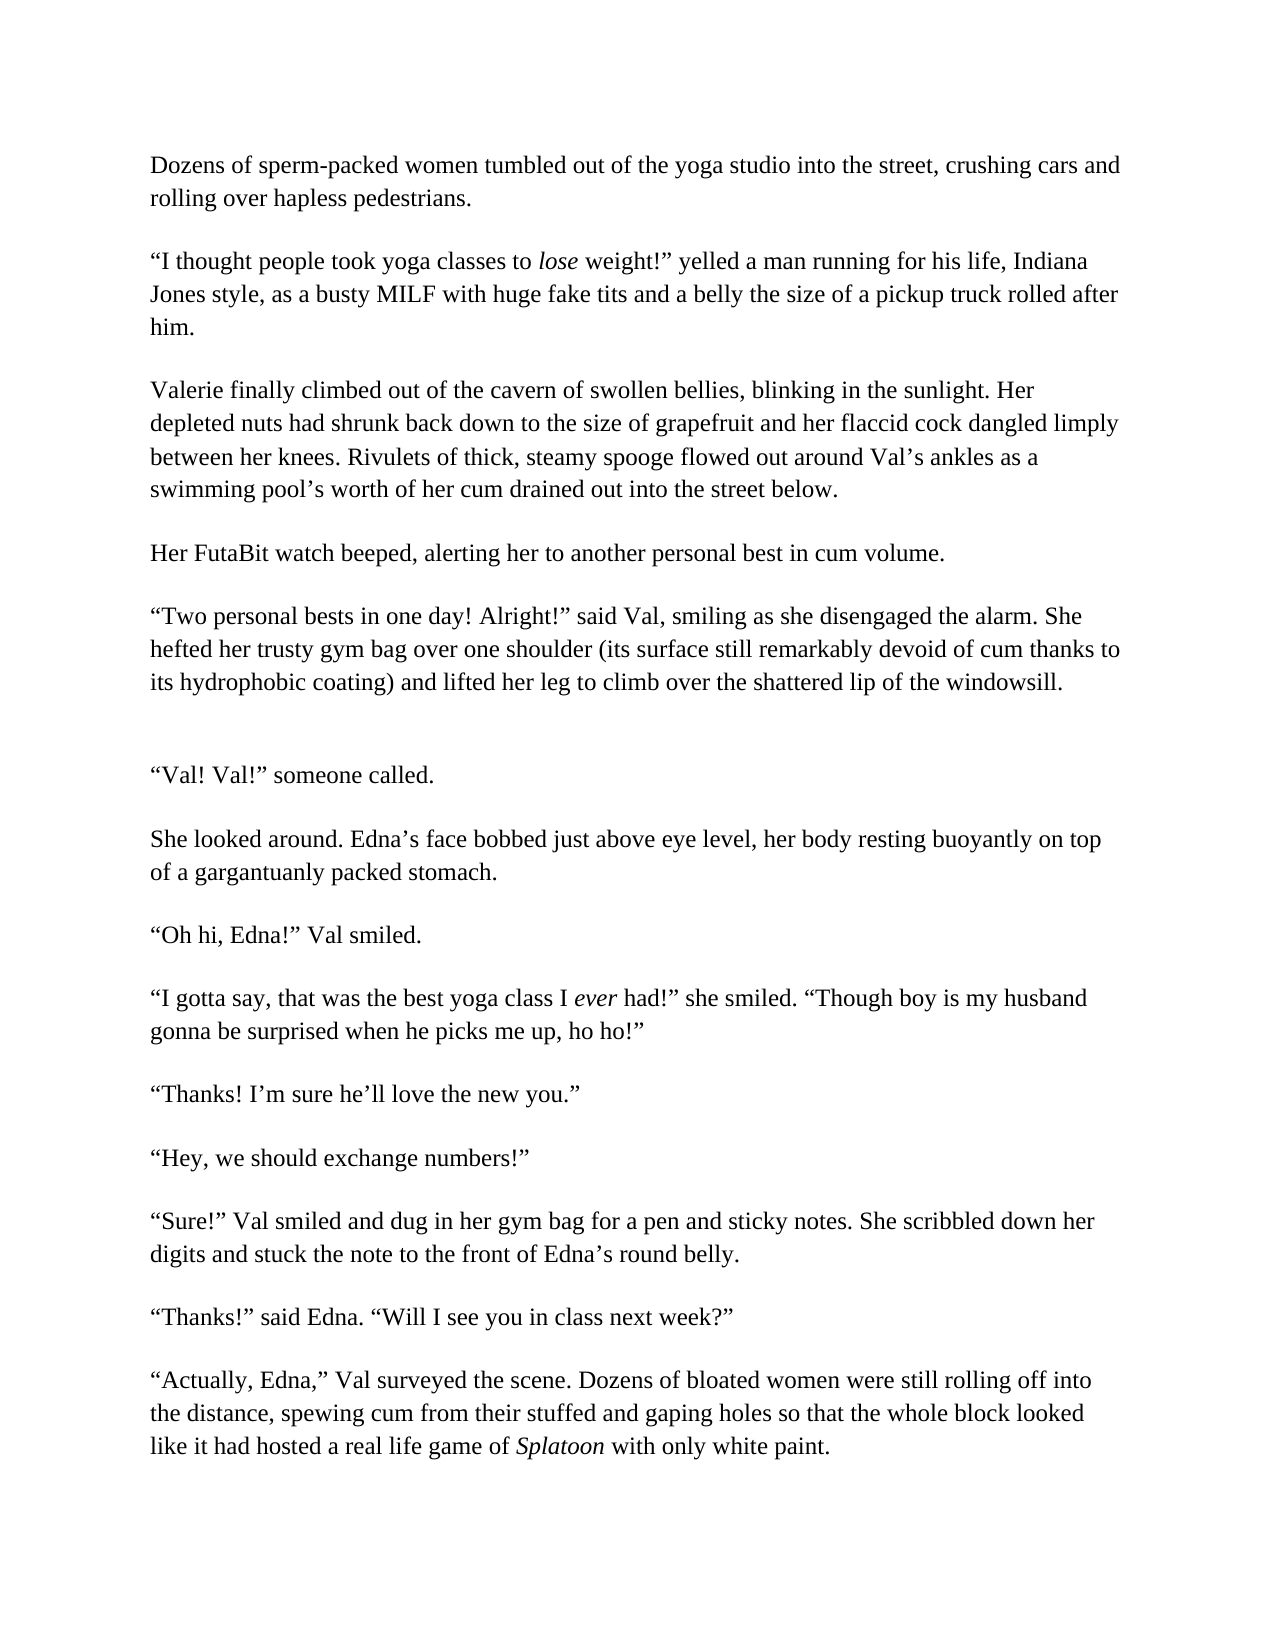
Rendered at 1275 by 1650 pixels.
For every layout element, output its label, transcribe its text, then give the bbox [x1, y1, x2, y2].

text She looked around. Edna’s face bobbed just above eye level, her body resting buoyantly on top of a gargantuanly packed stomach. [150, 824, 1125, 886]
text “Thanks! I’m sure he’ll love the new you.” [150, 1079, 1125, 1108]
text “Val! Val!” someone called. [150, 761, 1125, 789]
text “Thanks!” said Edna. “Will I see you in class next week?” [150, 1302, 1125, 1331]
text “Actually, Edna,” Val surveyed the scene. Dozens of bloated women were still rolling off into the distance, spewing cum from their stuffed and gaping holes so that the whole block looked like it had hosted a real life game of Splatoon with only white paint. [150, 1365, 1125, 1460]
text “Oh hi, Edna!” Val smiled. [150, 920, 1125, 949]
text “I thought people took yoga classes to lose weight!” yelled a man running for his life, Indiana Jones style, as a busty MILF with huge fake tits and a belly the size of a pickup truck rolled after him. [150, 246, 1125, 341]
text Valerie finally climbed out of the cavern of swollen bellies, blinking in the sunlight. Her depleted nuts had shrunk back down to the size of grapefruit and her flaccid cock dangled limply between her knees. Rivulets of thick, steamy spooge flowed out around Val’s ankles as a swimming pool’s worth of her cum drained out into the street below. [150, 376, 1125, 503]
text “Two personal bests in one day! Alright!” said Val, smiling as she disengaged the alarm. She hefted her trusty gym bag over one shoulder (its surface still remarkably devoid of cum thanks to its hydrophobic coating) and lifted her leg to climb over the shattered lip of the windowsill. [150, 601, 1125, 696]
text Her FutaBit watch beeped, alerting her to another personal best in cum volume. [150, 538, 1125, 567]
text “Hey, we should exchange numbers!” [150, 1143, 1125, 1171]
text “I gotta say, that was the best yoga class I ever had!” she smiled. “Though boy is my husband gonna be surprised when he picks me up, ho ho!” [150, 983, 1125, 1045]
text “Sure!” Val smiled and dug in her gym bag for a pen and sticky notes. She scribbled down her digits and stuck the note to the front of Edna’s round belly. [150, 1206, 1125, 1268]
text Dozens of sperm-packed women tumbled out of the yoga studio into the street, crushing cars and rolling over hapless pedestrians. [150, 150, 1125, 212]
